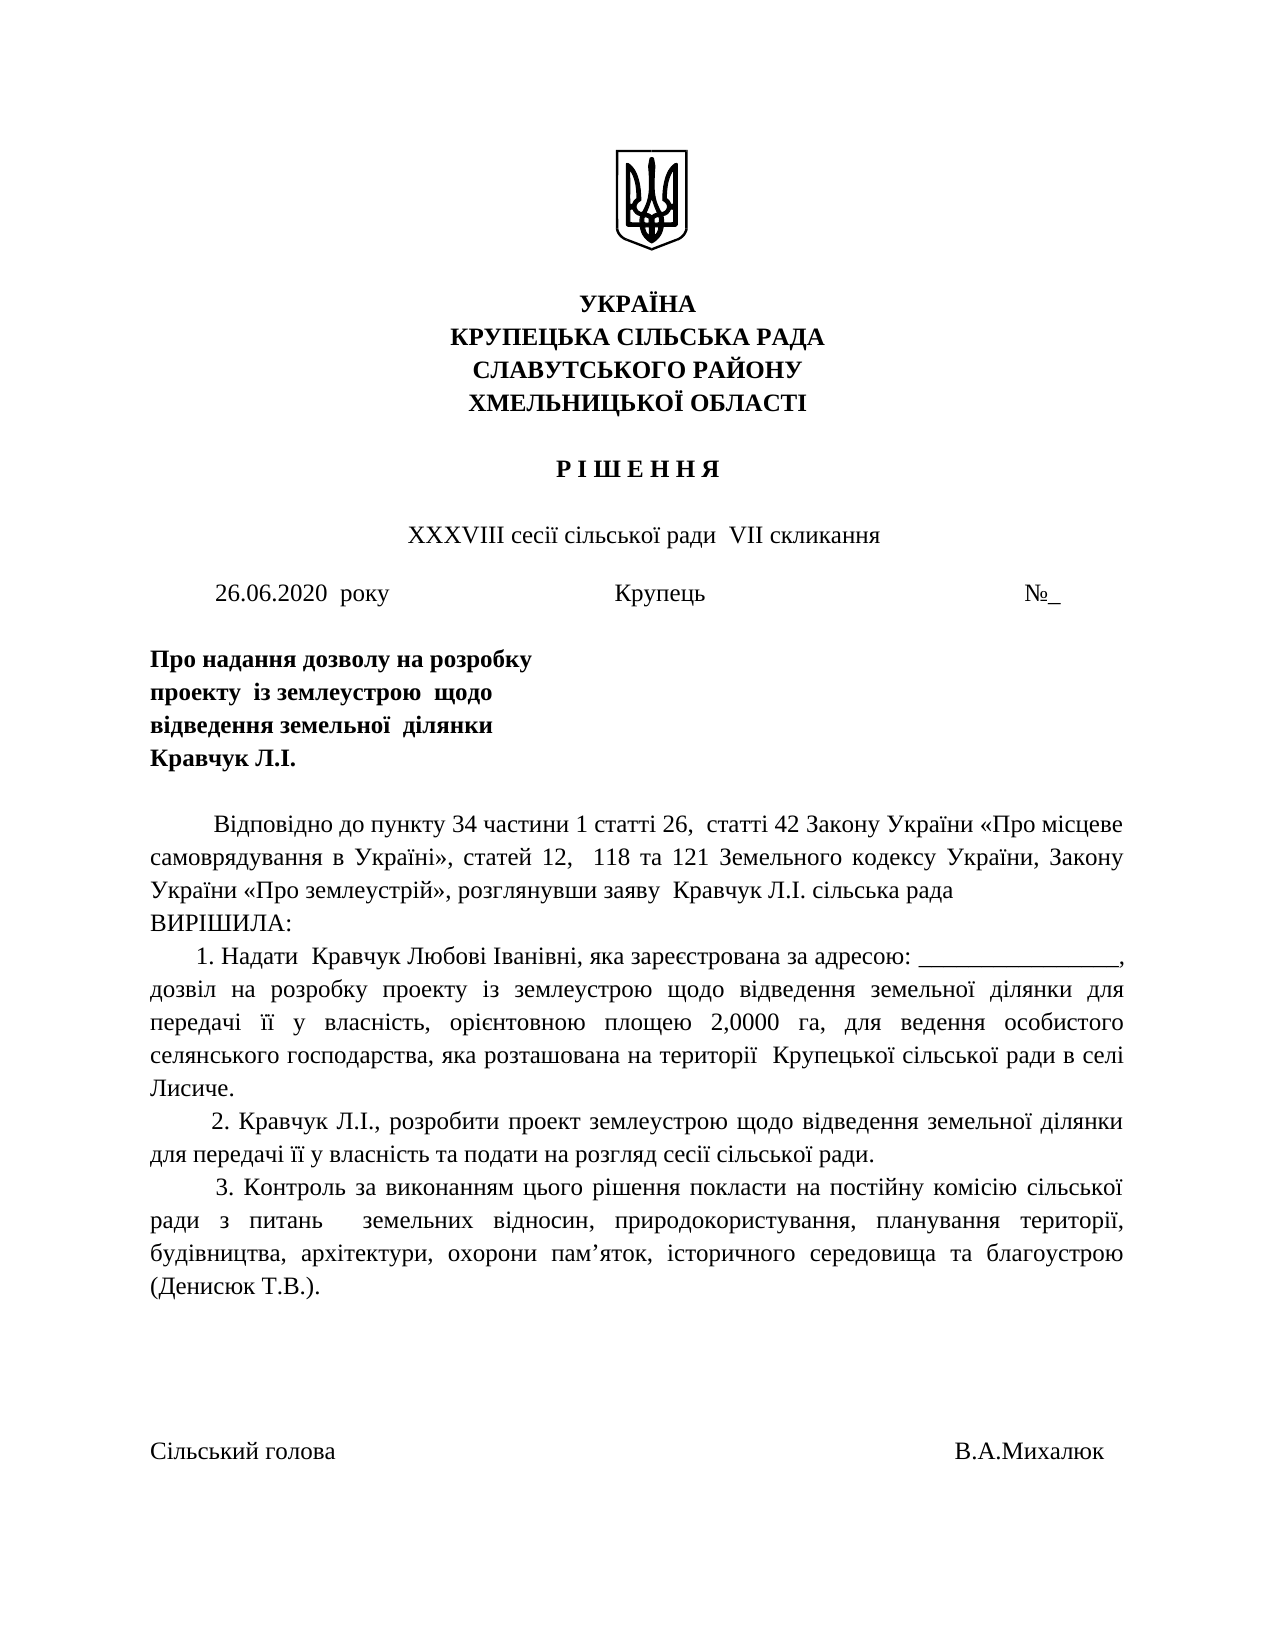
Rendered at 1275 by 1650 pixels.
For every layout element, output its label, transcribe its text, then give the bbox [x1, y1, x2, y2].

text 26.06.2020 року Крупець №_ [150, 578, 1125, 606]
text УКРАЇНА [150, 289, 1125, 318]
text КРУПЕЦЬКА СІЛЬСЬКА РАДА [150, 322, 1125, 351]
text Р І Ш Е Н Н Я [150, 454, 1125, 483]
text 1. Надати Кравчук Любові Іванівні, яка зареєстрована за адресою: ________________, дозвіл на розробку проекту із землеустрою щодо відведення земельної ділянки для передачі її у власність, орієнтовною площею 2,0000 га, для ведення особистого селянського господарства, яка розташована на території Крупецької сільської ради в селі Лисиче. [150, 941, 1125, 1102]
text 2. Кравчук Л.І., розробити проект землеустрою щодо відведення земельної ділянки для передачі її у власність та подати на розгляд сесії сільської ради. [150, 1106, 1125, 1168]
text Кравчук Л.І. [150, 743, 1125, 772]
text Про надання дозволу на розробку [150, 644, 1125, 672]
text СЛАВУТСЬКОГО РАЙОНУ [150, 355, 1125, 384]
text відведення земельної ділянки [150, 710, 1125, 738]
text проекту із землеустрою щодо [150, 677, 1125, 706]
text 3. Контроль за виконанням цього рішення покласти на постійну комісію сільської ради з питань земельних відносин, природокористування, планування території, будівництва, архітектури, охорони пам’яток, історичного середовища та благоустрою (Денисюк Т.В.). [150, 1172, 1125, 1300]
text ХМЕЛЬНИЦЬКОЇ ОБЛАСТІ [150, 388, 1125, 417]
text ВИРІШИЛА: [150, 908, 1125, 937]
text ХХХVІІІ сесії сільської ради VІІ скликання [150, 520, 1125, 549]
text Відповідно до пункту 34 частини 1 статті 26, статті 42 Закону України «Про місцеве самоврядування в Україні», статей 12, 118 та 121 Земельного кодексу України, Закону України «Про землеустрій», розглянувши заяву Кравчук Л.І. сільська рада [150, 809, 1125, 904]
text Сільський голова В.А.Михалюк [150, 1436, 1125, 1465]
